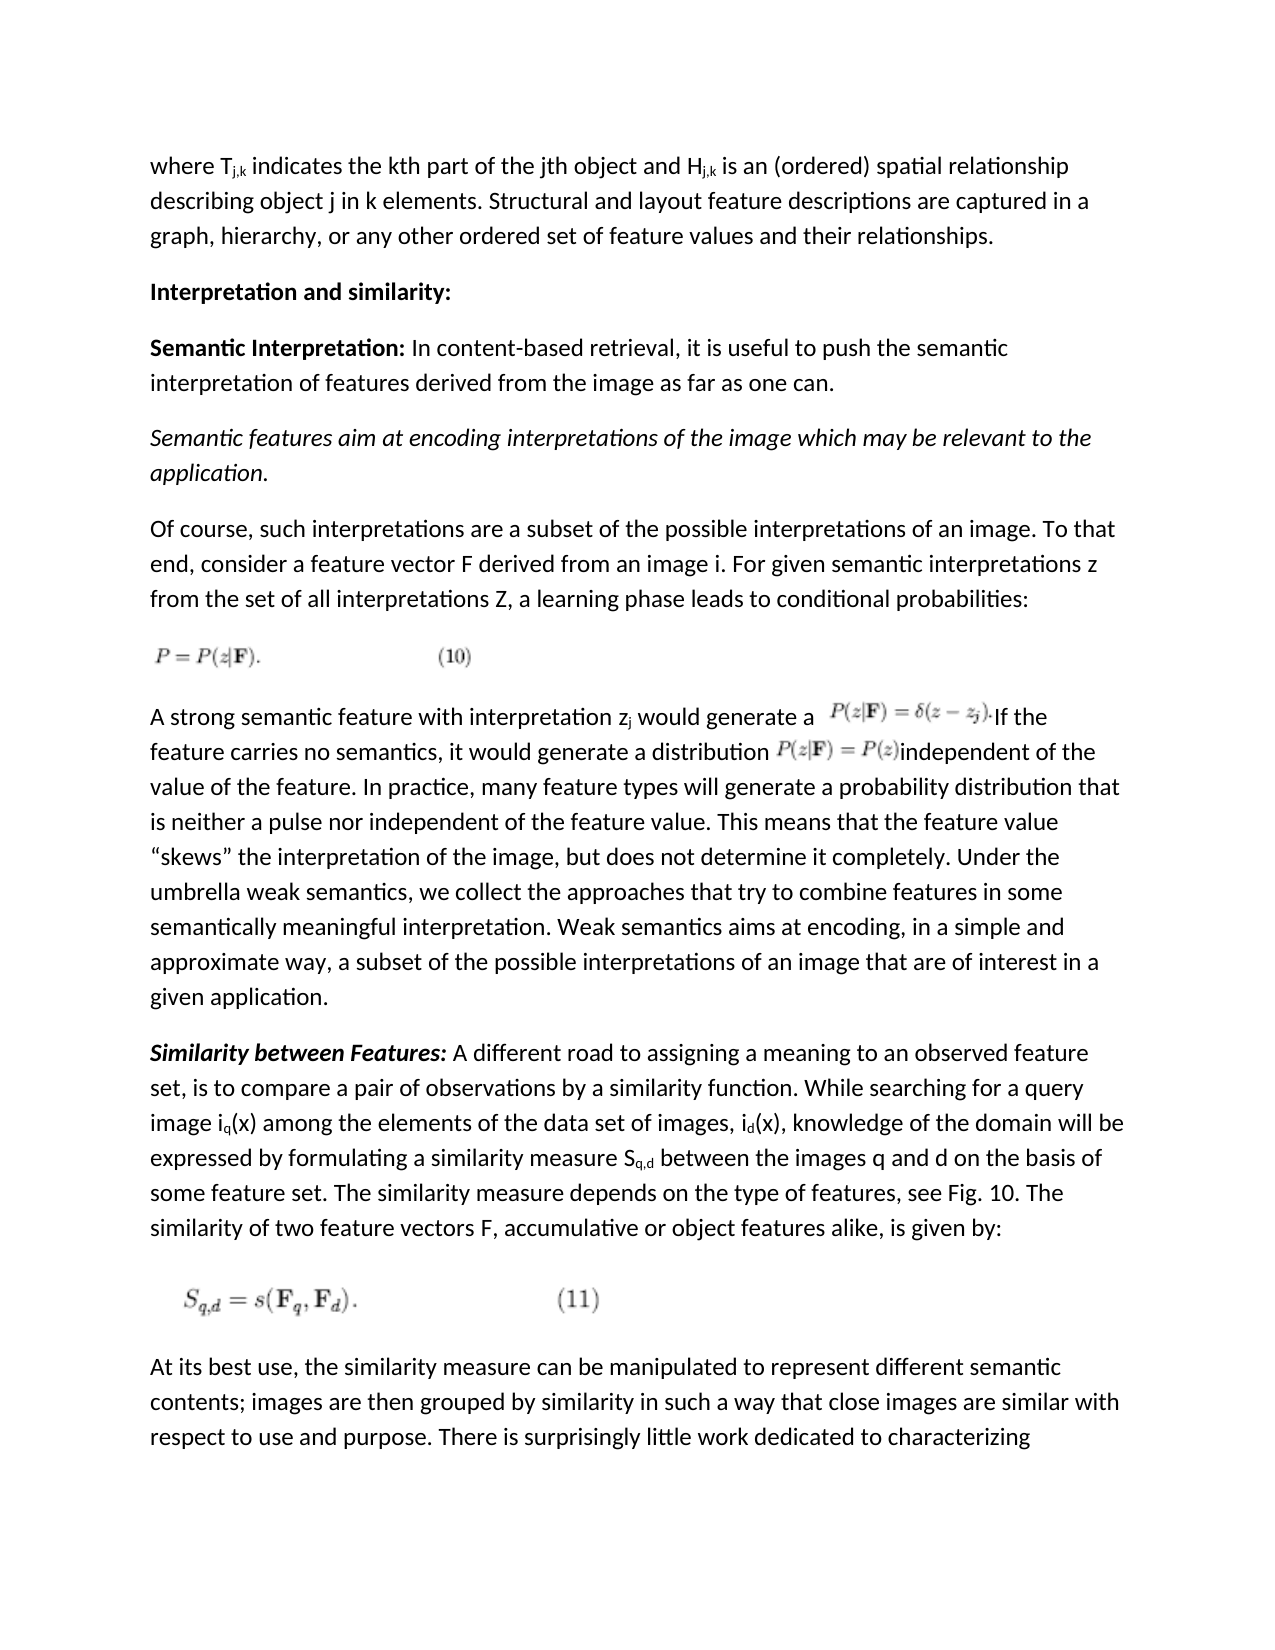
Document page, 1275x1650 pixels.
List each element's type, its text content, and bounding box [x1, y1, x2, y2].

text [150, 1351, 1125, 1451]
text Of course, such interpretations are a subset of the possible interpretations of an image. To that end, consider a feature vector F derived from an image i. For given semantic interpretations z from the set of all interpretations Z, a learning phase leads to conditional probabilities: [150, 513, 1125, 614]
text Semantic features aim at encoding interpretations of the image which may be relevant to the application. [150, 422, 1125, 488]
text Similarity between Features: A different road to assigning a meaning to an observed feature set, is to compare a pair of observations by a similarity function. While searching for a query image iq(x) among the elements of the data set of images, id(x), knowledge of the domain will be expressed by formulating a similarity measure Sq,d between the images q and d on the basis of some feature set. The similarity measure depends on the type of features, see Fig. 10. The similarity of two feature vectors F, accumulative or object features alike, is given by: [150, 1037, 1125, 1242]
text Semantic Interpretation: In content-based retrieval, it is useful to push the semantic interpretation of features derived from the image as far as one can. [150, 332, 1125, 397]
text A strong semantic feature with interpretation zj would generate a If the feature carries no semantics, it would generate a distribution independent of the value of the feature. In practice, many feature types will generate a probability distribution that is neither a pulse nor independent of the feature value. This means that the feature value “skews” the interpretation of the image, but does not determine it completely. Under the umbrella weak semantics, we collect the approaches that try to combine features in some semantically meaningful interpretation. Weak semantics aims at encoding, in a simple and approximate way, a subset of the possible interpretations of an image that are of interest in a given application. [150, 697, 1125, 1012]
text where Tj,k indicates the kth part of the jth object and Hj,k is an (ordered) spatial relationship describing object j in k elements. Structural and layout feature descriptions are captured in a graph, hierarchy, or any other ordered set of feature values and their relationships. [150, 150, 1125, 251]
text Interpretation and similarity: [150, 276, 1125, 306]
